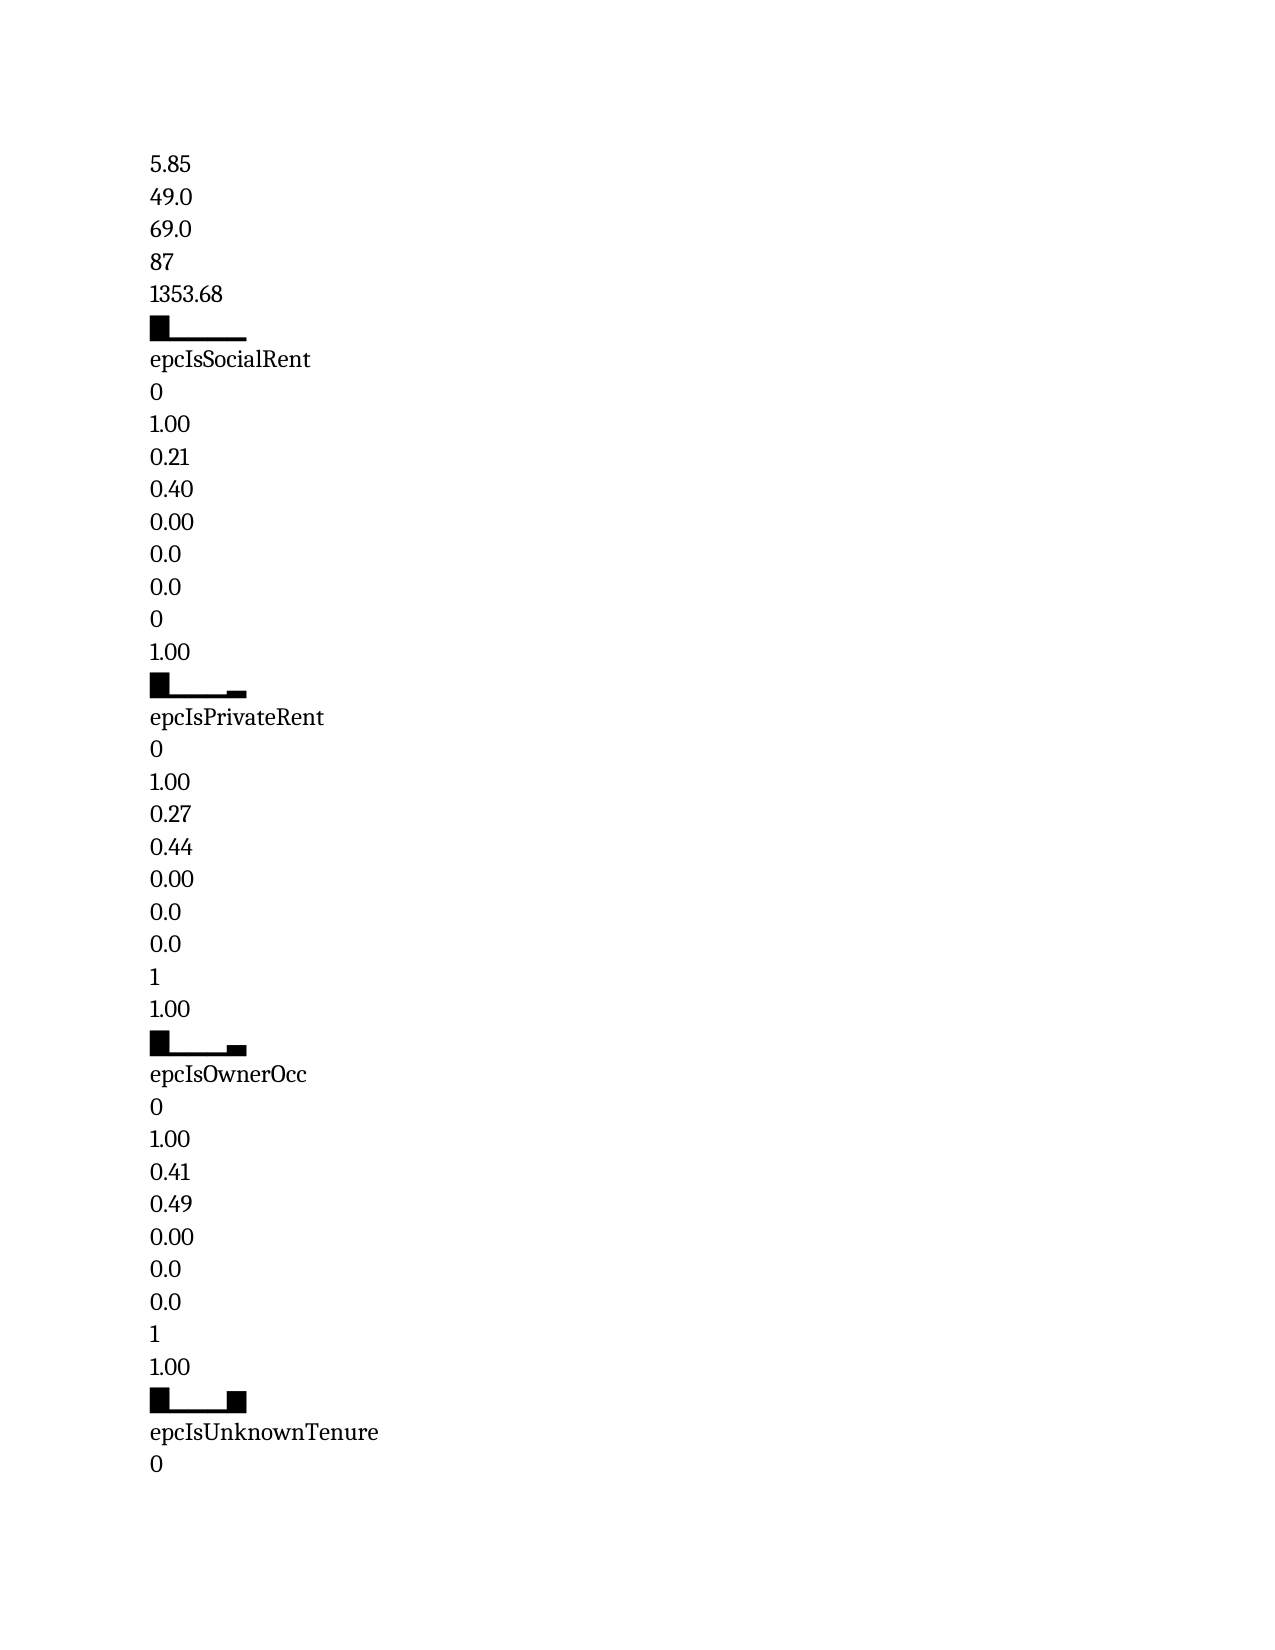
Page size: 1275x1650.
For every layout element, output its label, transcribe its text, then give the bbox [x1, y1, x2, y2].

text 0 [150, 1450, 1125, 1479]
text ▇▁▁▁▆ [150, 1385, 1125, 1414]
text 1 [150, 962, 1125, 991]
text 0.41 [150, 1157, 1125, 1186]
text 0.0 [150, 1287, 1125, 1316]
text 1 [150, 1320, 1125, 1349]
text 0.27 [150, 800, 1125, 829]
text 1.00 [150, 410, 1125, 439]
text 0.00 [150, 507, 1125, 536]
text 0.00 [150, 1222, 1125, 1251]
text 0 [150, 377, 1125, 406]
text 0 [150, 1092, 1125, 1121]
text 1.00 [150, 995, 1125, 1024]
text 1.00 [150, 1125, 1125, 1154]
text 0.0 [150, 572, 1125, 601]
text 69.0 [150, 215, 1125, 244]
text 1.00 [150, 637, 1125, 666]
text 0 [150, 605, 1125, 634]
text 0.0 [150, 897, 1125, 926]
text epcIsSocialRent [150, 345, 1125, 374]
text 0.00 [150, 865, 1125, 894]
text 87 [150, 247, 1125, 276]
text 0 [150, 735, 1125, 764]
text 0.40 [150, 475, 1125, 504]
text 0.0 [150, 540, 1125, 569]
text epcIsOwnerOcc [150, 1060, 1125, 1089]
text 49.0 [150, 182, 1125, 211]
text 1353.68 [150, 280, 1125, 309]
text ▇▁▁▁▁ [150, 312, 1125, 341]
text epcIsUnknownTenure [150, 1417, 1125, 1446]
text ▇▁▁▁▂ [150, 670, 1125, 699]
text 0.0 [150, 1255, 1125, 1284]
text 0.21 [150, 442, 1125, 471]
text epcIsPrivateRent [150, 702, 1125, 731]
text 0.0 [150, 930, 1125, 959]
text 1.00 [150, 767, 1125, 796]
text 0.44 [150, 832, 1125, 861]
text 5.85 [150, 150, 1125, 179]
text ▇▁▁▁▃ [150, 1027, 1125, 1056]
text 1.00 [150, 1352, 1125, 1381]
text 0.49 [150, 1190, 1125, 1219]
